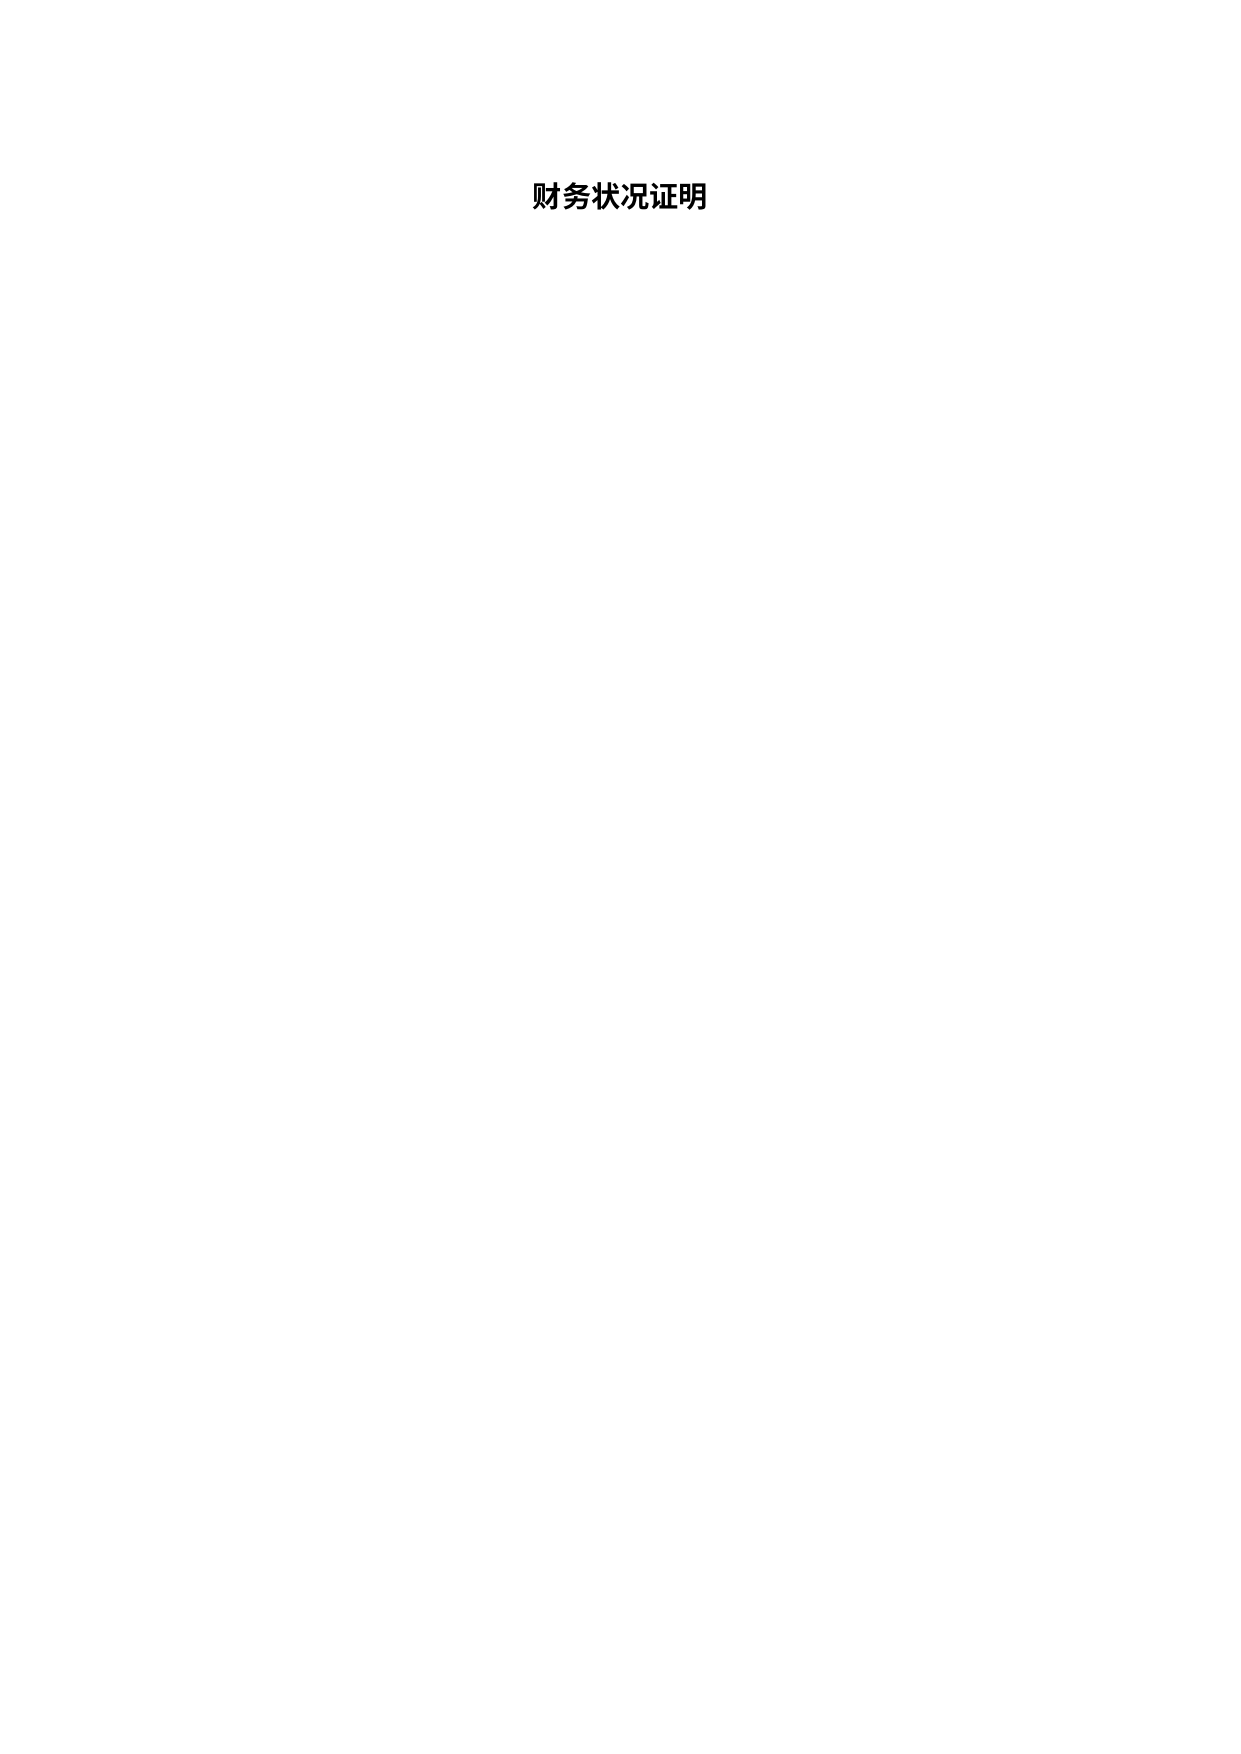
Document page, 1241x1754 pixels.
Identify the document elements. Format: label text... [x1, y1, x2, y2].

list 财务状况证明 [187, 162, 1053, 227]
